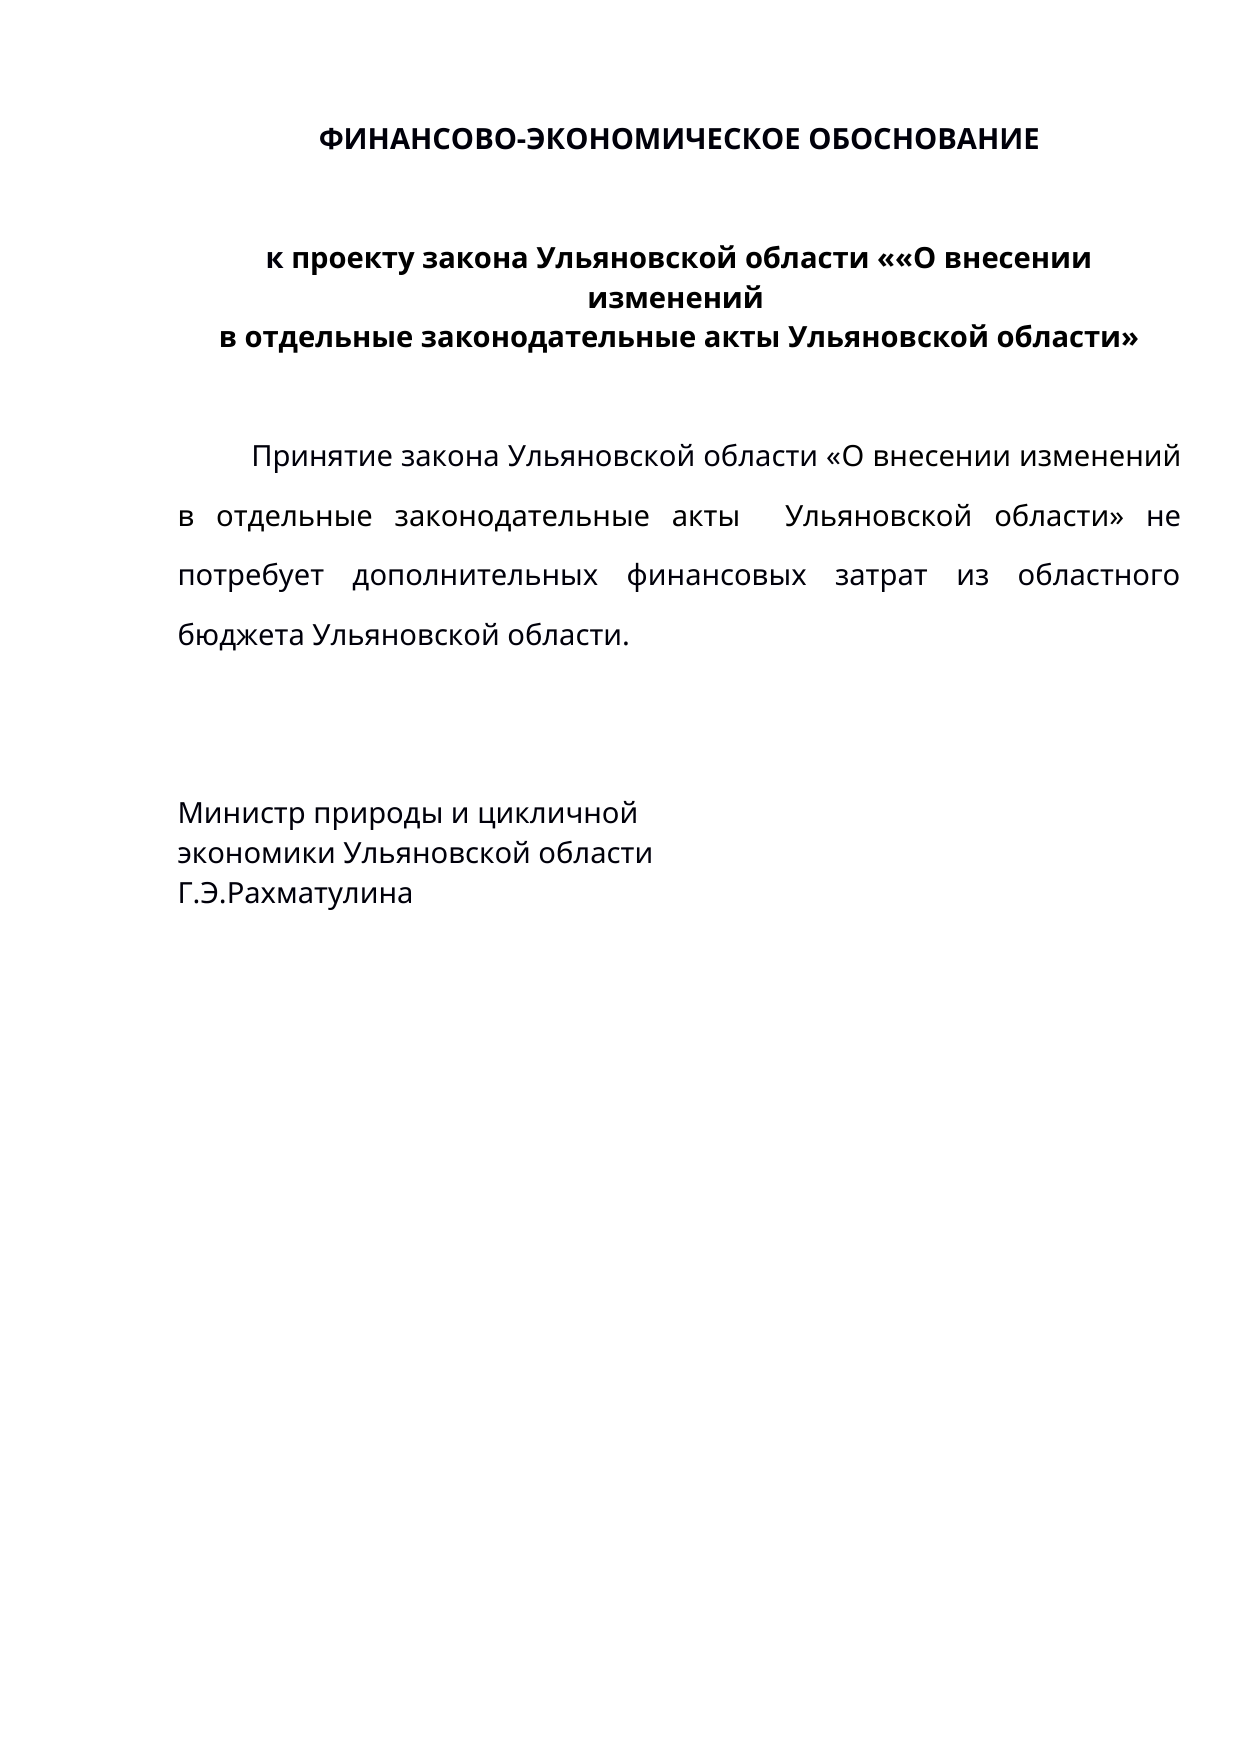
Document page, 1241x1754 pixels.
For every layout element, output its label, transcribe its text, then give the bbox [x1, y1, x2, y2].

text Принятие закона Ульяновской области «О внесении изменений в отдельные законодательные акты Ульяновской области» не потребует дополнительных финансовых затрат из областного бюджета Ульяновской области. [177, 436, 1181, 654]
text экономики Ульяновской области Г.Э.Рахматулина [177, 832, 1187, 912]
text ФИНАНСОВО-ЭКОНОМИЧЕСКОЕ ОБОСНОВАНИЕ [177, 118, 1181, 158]
text Министр природы и цикличной [177, 793, 1181, 832]
text к проекту закона Ульяновской области ««О внесении изменений в отдельные законодательные акты Ульяновской области» [177, 237, 1181, 356]
